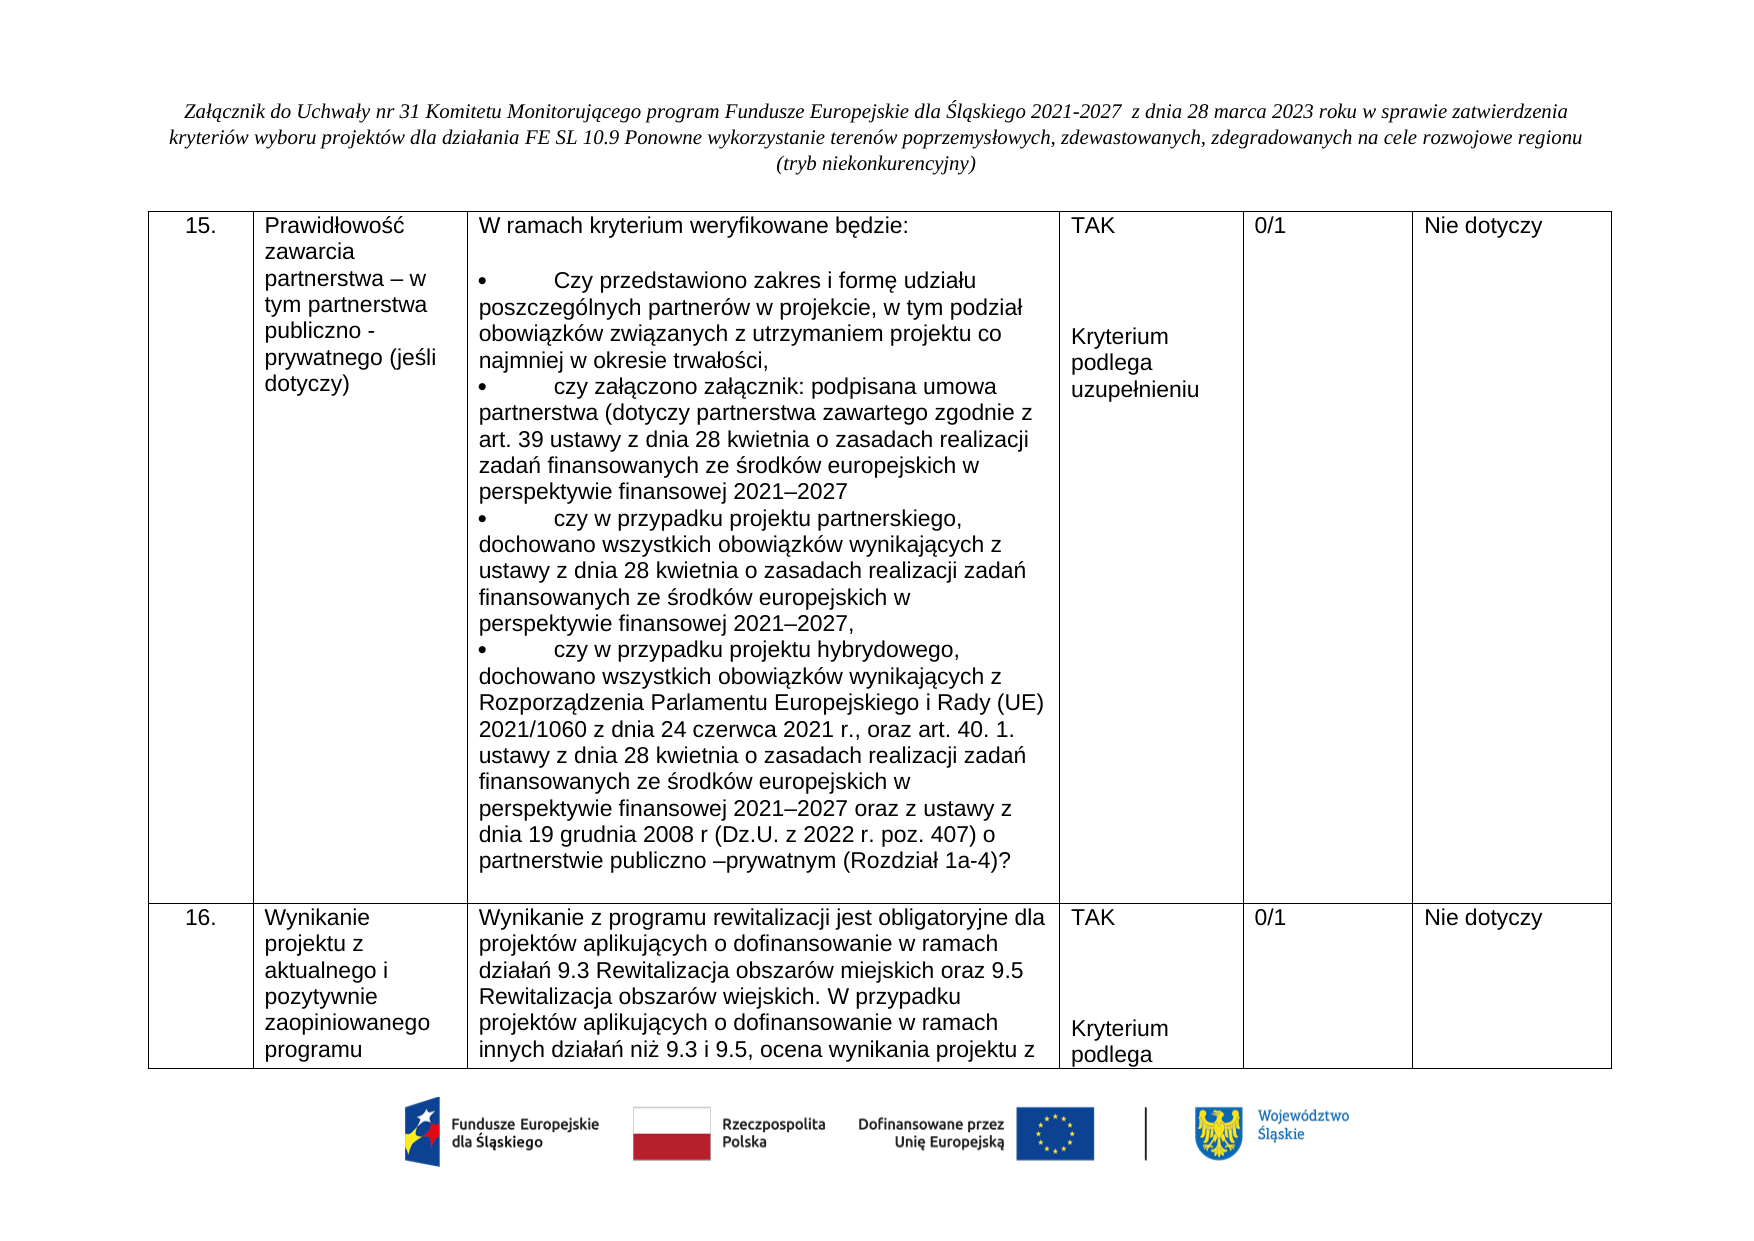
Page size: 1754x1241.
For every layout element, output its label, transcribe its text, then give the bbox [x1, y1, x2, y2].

table_cell Prawidłowość zawarcia partnerstwa – w tym partnerstwa publiczno - prywatnego (jeśli dotyczy) [254, 212, 467, 903]
table_cell [149, 212, 253, 903]
table_cell W ramach kryterium weryfikowane będzie: Czy przedstawiono zakres i formę udziału poszczególnych partnerów w projekcie, w tym podział obowiązków związanych z utrzymaniem projektu co najmniej w okresie trwałości, czy załączono załącznik: podpisana umowa partnerstwa (dotyczy partnerstwa zawartego zgodnie z art. 39 ustawy z dnia 28 kwietnia o zasadach realizacji zadań finansowanych ze środków europejskich w perspektywie finansowej 2021–2027 czy w przypadku projektu partnerskiego, dochowano wszystkich obowiązków wynikających z ustawy z dnia 28 kwietnia o zasadach realizacji zadań finansowanych ze środków europejskich w perspektywie finansowej 2021–2027, czy w przypadku projektu hybrydowego, dochowano wszystkich obowiązków wynikających z Rozporządzenia Parlamentu Europejskiego i Rady (UE) 2021/1060 z dnia 24 czerwca 2021 r., oraz art. 40. 1. ustawy z dnia 28 kwietnia o zasadach realizacji zadań finansowanych ze środków europejskich w perspektywie finansowej 2021–2027 oraz z ustawy z dnia 19 grudnia 2008 r (Dz.U. z 2022 r. poz. 407) o partnerstwie publiczno –prywatnym (Rozdział 1a-4)? [468, 212, 1059, 903]
table_cell Nie dotyczy [1413, 212, 1611, 903]
table_cell Nie dotyczy [1413, 904, 1611, 1068]
picture [405, 1097, 1349, 1167]
table_cell 0/1 [1244, 904, 1412, 1068]
table_cell TAK Kryterium podlega uzupełnieniu [1060, 212, 1243, 903]
table_cell [149, 904, 253, 1068]
table_cell TAK Kryterium podlega uzupełnieniu [1060, 904, 1243, 1068]
table_cell 0/1 [1244, 212, 1412, 903]
table_cell Wynikanie projektu z aktualnego i pozytywnie zaopiniowanego programu rewitalizacji (jeśli dotyczy) [254, 904, 467, 1068]
